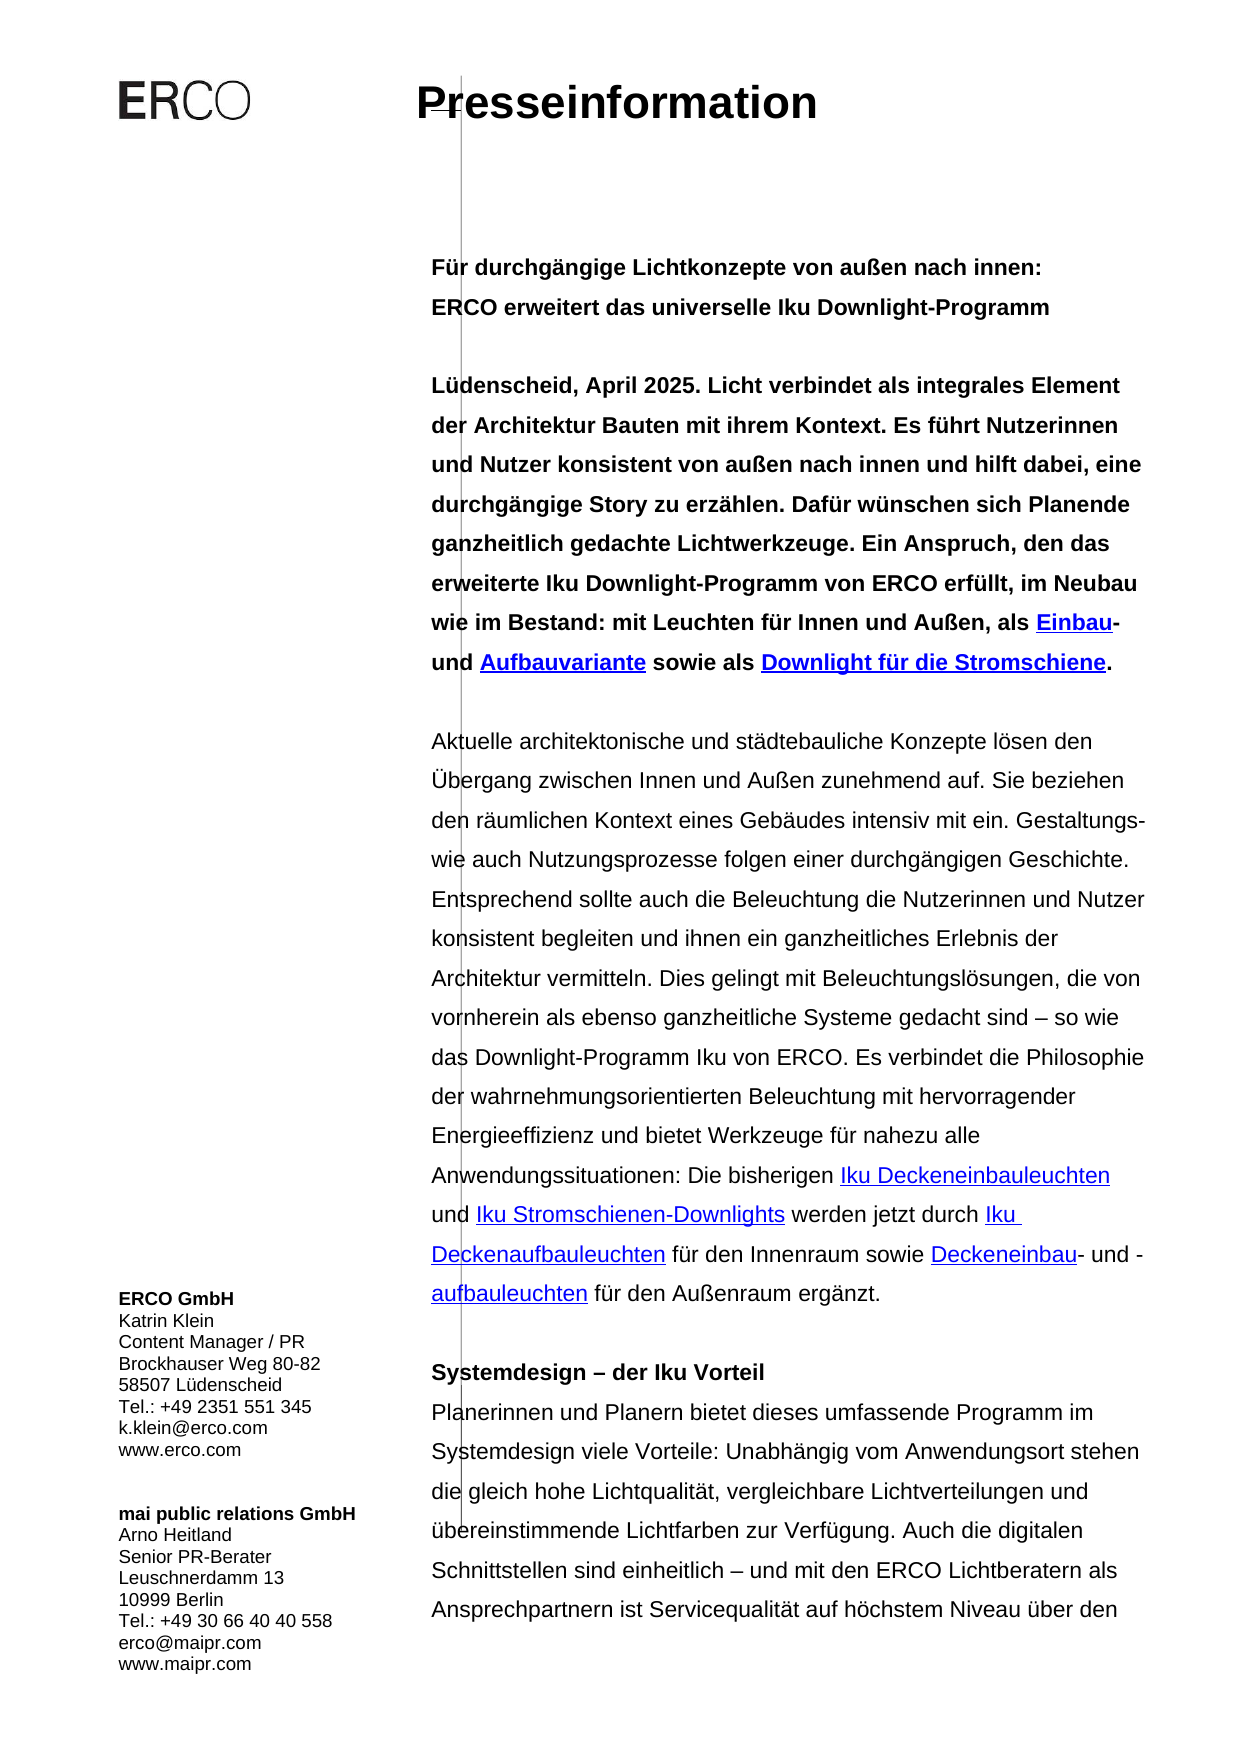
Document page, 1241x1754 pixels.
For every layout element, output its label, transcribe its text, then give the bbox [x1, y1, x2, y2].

text Aktuelle architektonische und städtebauliche Konzepte lösen den Übergang zwischen Innen und Außen zunehmend auf. Sie beziehen den räumlichen Kontext eines Gebäudes intensiv mit ein. Gestaltungs- wie auch Nutzungsprozesse folgen einer durchgängigen Geschichte. Entsprechend sollte auch die Beleuchtung die Nutzerinnen und Nutzer konsistent begleiten und ihnen ein ganzheitliches Erlebnis der Architektur vermitteln. Dies gelingt mit Beleuchtungslösungen, die von vornherein als ebenso ganzheitliche Systeme gedacht sind – so wie das Downlight-Programm Iku von ERCO. Es verbindet die Philosophie der wahrnehmungsorientierten Beleuchtung mit hervorragender Energieeffizienz und bietet Werkzeuge für nahezu alle Anwendungssituationen: Die bisherigen Iku Deckeneinbauleuchten und Iku Stromschienen-Downlights werden jetzt durch Iku Deckenaufbauleuchten für den Innenraum sowie Deckeneinbau- und -aufbauleuchten für den Außenraum ergänzt. [431, 728, 1152, 1307]
text ERCO erweitert das universelle Iku Downlight-Programm [431, 293, 1152, 320]
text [431, 1399, 1152, 1623]
text Für durchgängige Lichtkonzepte von außen nach innen: [431, 254, 1152, 280]
text Lüdenscheid, April 2025. Licht verbindet als integrales Element der Architektur Bauten mit ihrem Kontext. Es führt Nutzerinnen und Nutzer konsistent von außen nach innen und hilft dabei, eine durchgängige Story zu erzählen. Dafür wünschen sich Planende ganzheitlich gedachte Lichtwerkzeuge. Ein Anspruch, den das erweiterte Iku Downlight-Programm von ERCO erfüllt, im Neubau wie im Bestand: mit Leuchten für Innen und Außen, als Einbau- und Aufbauvariante sowie als Downlight für die Stromschiene. [431, 372, 1152, 675]
text Systemdesign – der Iku Vorteil [431, 1359, 1152, 1386]
picture [118, 79, 251, 121]
